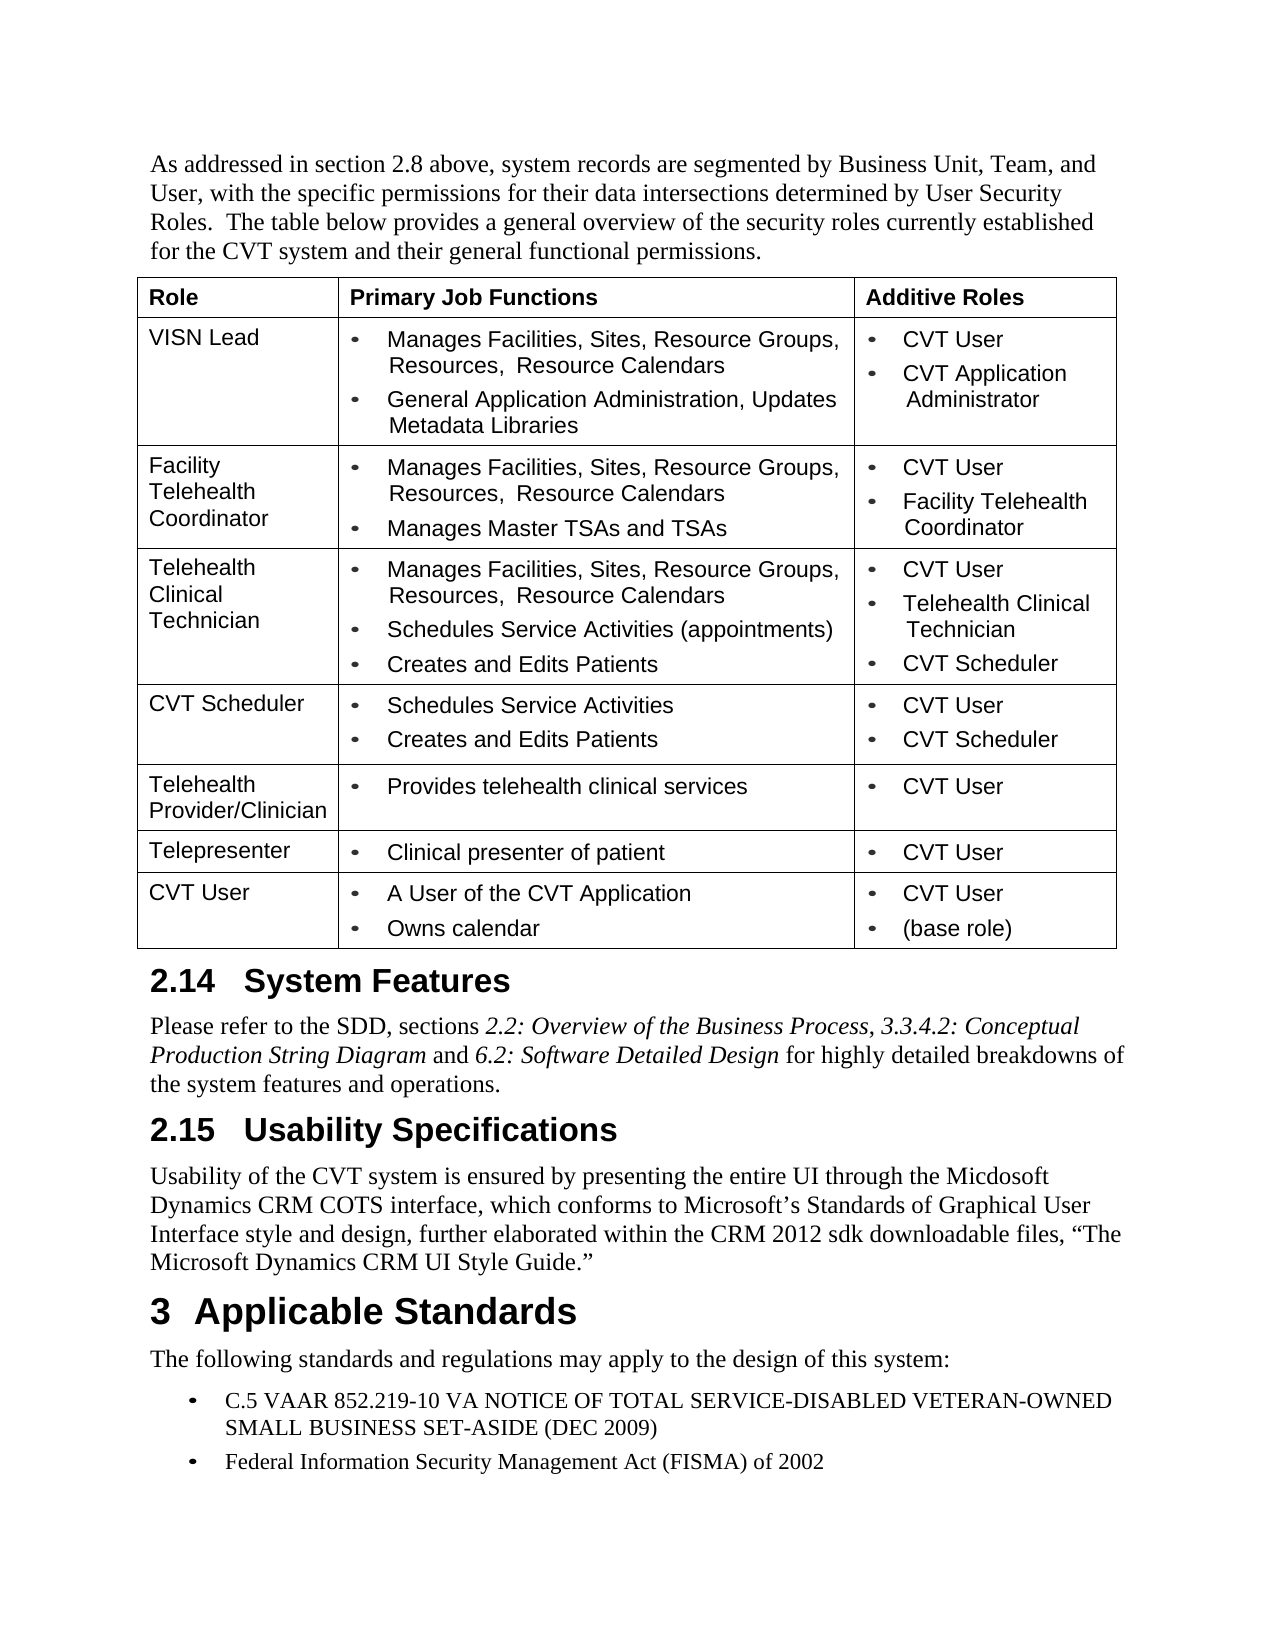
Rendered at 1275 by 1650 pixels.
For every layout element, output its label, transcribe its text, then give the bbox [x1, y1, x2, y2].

text 2.14 System Features [150, 961, 1137, 999]
table_cell • Schedules Service Activities • Creates and Edits Patients [339, 685, 854, 764]
table_header Role [138, 278, 338, 317]
table_cell Facility Telehealth Coordinator [138, 446, 338, 547]
table_cell • Provides telehealth clinical services [339, 765, 854, 830]
table_cell • CVT User • (base role) [855, 873, 1116, 947]
text Usability of the CVT system is ensured by presenting the entire UI through the Micdosoft Dynamics CRM COTS interface, which conforms to Microsoft’s Standards of Graphical User Interface style and design, further elaborated within the CRM 2012 sdk downloadable files, “The Microsoft Dynamics CRM UI Style Guide.” [150, 1161, 1128, 1276]
table_cell • Manages Facilities, Sites, Resource Groups, Resources, Resource Calendars • Manages Master TSAs and TSAs [339, 446, 854, 547]
text 3 Applicable Standards [150, 1289, 1137, 1332]
table_header Additive Roles [855, 278, 1116, 317]
table_cell • Clinical presenter of patient [339, 831, 854, 872]
table_header Primary Job Functions [339, 278, 854, 317]
table_cell Telehealth Provider/Clinician [138, 765, 338, 830]
table_cell • CVT User • Telehealth Clinical Technician • CVT Scheduler [855, 549, 1116, 683]
text • Federal Information Security Management Act (FISMA) of 2002 [187, 1448, 1137, 1474]
table_cell • CVT User [855, 765, 1116, 830]
table_cell CVT Scheduler [138, 685, 338, 764]
table_cell • CVT User • CVT Scheduler [855, 685, 1116, 764]
table_cell • CVT User • CVT Application Administrator [855, 318, 1116, 445]
table_cell • Manages Facilities, Sites, Resource Groups, Resources, Resource Calendars • Schedules Service Activities (appointments) • Creates and Edits Patients [339, 549, 854, 683]
text 2.15 Usability Specifications [150, 1110, 1137, 1149]
table_cell • Manages Facilities, Sites, Resource Groups, Resources, Resource Calendars • General Application Administration, Updates Metadata Libraries [339, 318, 854, 445]
text Please refer to the SDD, sections 2.2: Overview of the Business Process, 3.3.4.2: Conceptual Production String Diagram and 6.2: Software Detailed Design for highly detailed breakdowns of the system features and operations. [150, 1011, 1131, 1098]
table_cell • CVT User • Facility Telehealth Coordinator [855, 446, 1116, 547]
table_cell • CVT User [855, 831, 1116, 872]
table_cell • A User of the CVT Application • Owns calendar [339, 873, 854, 947]
table_cell CVT User [138, 873, 338, 947]
text The following standards and regulations may apply to the design of this system: [150, 1344, 1137, 1373]
table_cell VISN Lead [138, 318, 338, 445]
table_cell Telepresenter [138, 831, 338, 872]
text As addressed in section 2.8 above, system records are segmented by Business Unit, Team, and User, with the specific permissions for their data intersections determined by User Security Roles. The table below provides a general overview of the security roles currently established for the CVT system and their general functional permissions. [150, 149, 1102, 264]
text • C.5 VAAR 852.219-10 VA NOTICE OF TOTAL SERVICE-DISABLED VETERAN-OWNED SMALL BUSINESS SET-ASIDE (DEC 2009) [187, 1387, 1117, 1440]
table_cell Telehealth Clinical Technician [138, 549, 338, 683]
